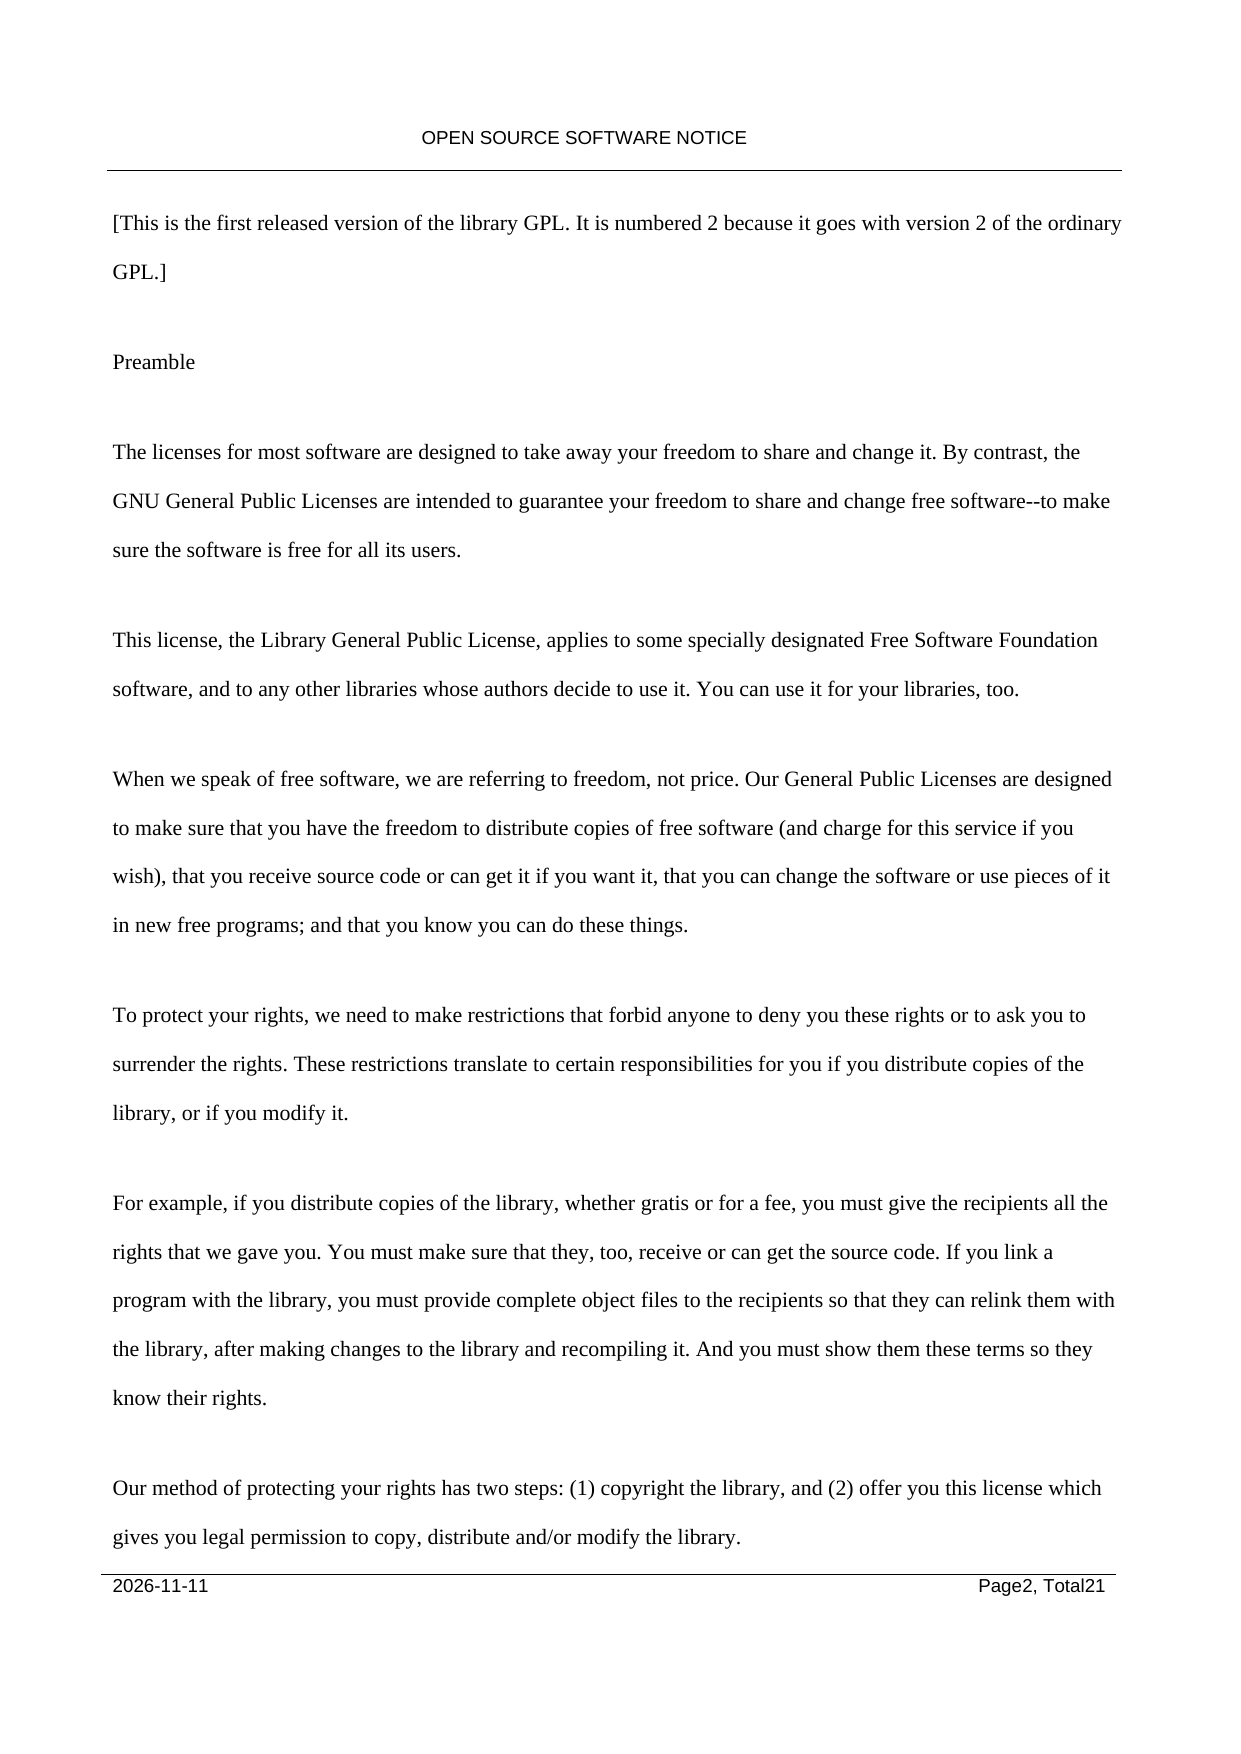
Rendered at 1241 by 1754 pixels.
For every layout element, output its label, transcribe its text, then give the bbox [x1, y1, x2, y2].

text For example, if you distribute copies of the library, whether gratis or for a fee, you must give the recipients all the rights that we gave you. You must make sure that they, too, receive or can get the source code. If you link a program with the library, you must provide complete object files to the recipients so that they can relink them with the library, after making changes to the library and recompiling it. And you must show them these terms so they know their rights. [112, 1186, 1128, 1414]
text To protect your rights, we need to make restrictions that forbid anyone to deny you these rights or to ask you to surrender the rights. These restrictions translate to certain responsibilities for you if you distribute copies of the library, or if you modify it. [112, 999, 1128, 1129]
text When we speak of free software, we are referring to freedom, not price. Our General Public Licenses are designed to make sure that you have the freedom to distribute copies of free software (and charge for this service if you wish), that you receive source code or can get it if you want it, that you can change the software or use pieces of it in new free programs; and that you know you can do these things. [112, 762, 1128, 941]
text [This is the first released version of the library GPL. It is numbered 2 because it goes with version 2 of the ordinary GPL.] [112, 206, 1128, 288]
text This license, the Library General Public License, applies to some specially designated Free Software Foundation software, and to any other libraries whose authors decide to use it. You can use it for your libraries, too. [112, 623, 1128, 704]
text Preamble [112, 345, 1128, 378]
text The licenses for most software are designed to take away your freedom to share and change it. By contrast, the GNU General Public Licenses are intended to guarantee your freedom to share and change free software--to make sure the software is free for all its users. [112, 436, 1128, 566]
text Our method of protecting your rights has two steps: (1) copyright the library, and (2) offer you this license which gives you legal permission to copy, distribute and/or modify the library. [112, 1472, 1128, 1553]
